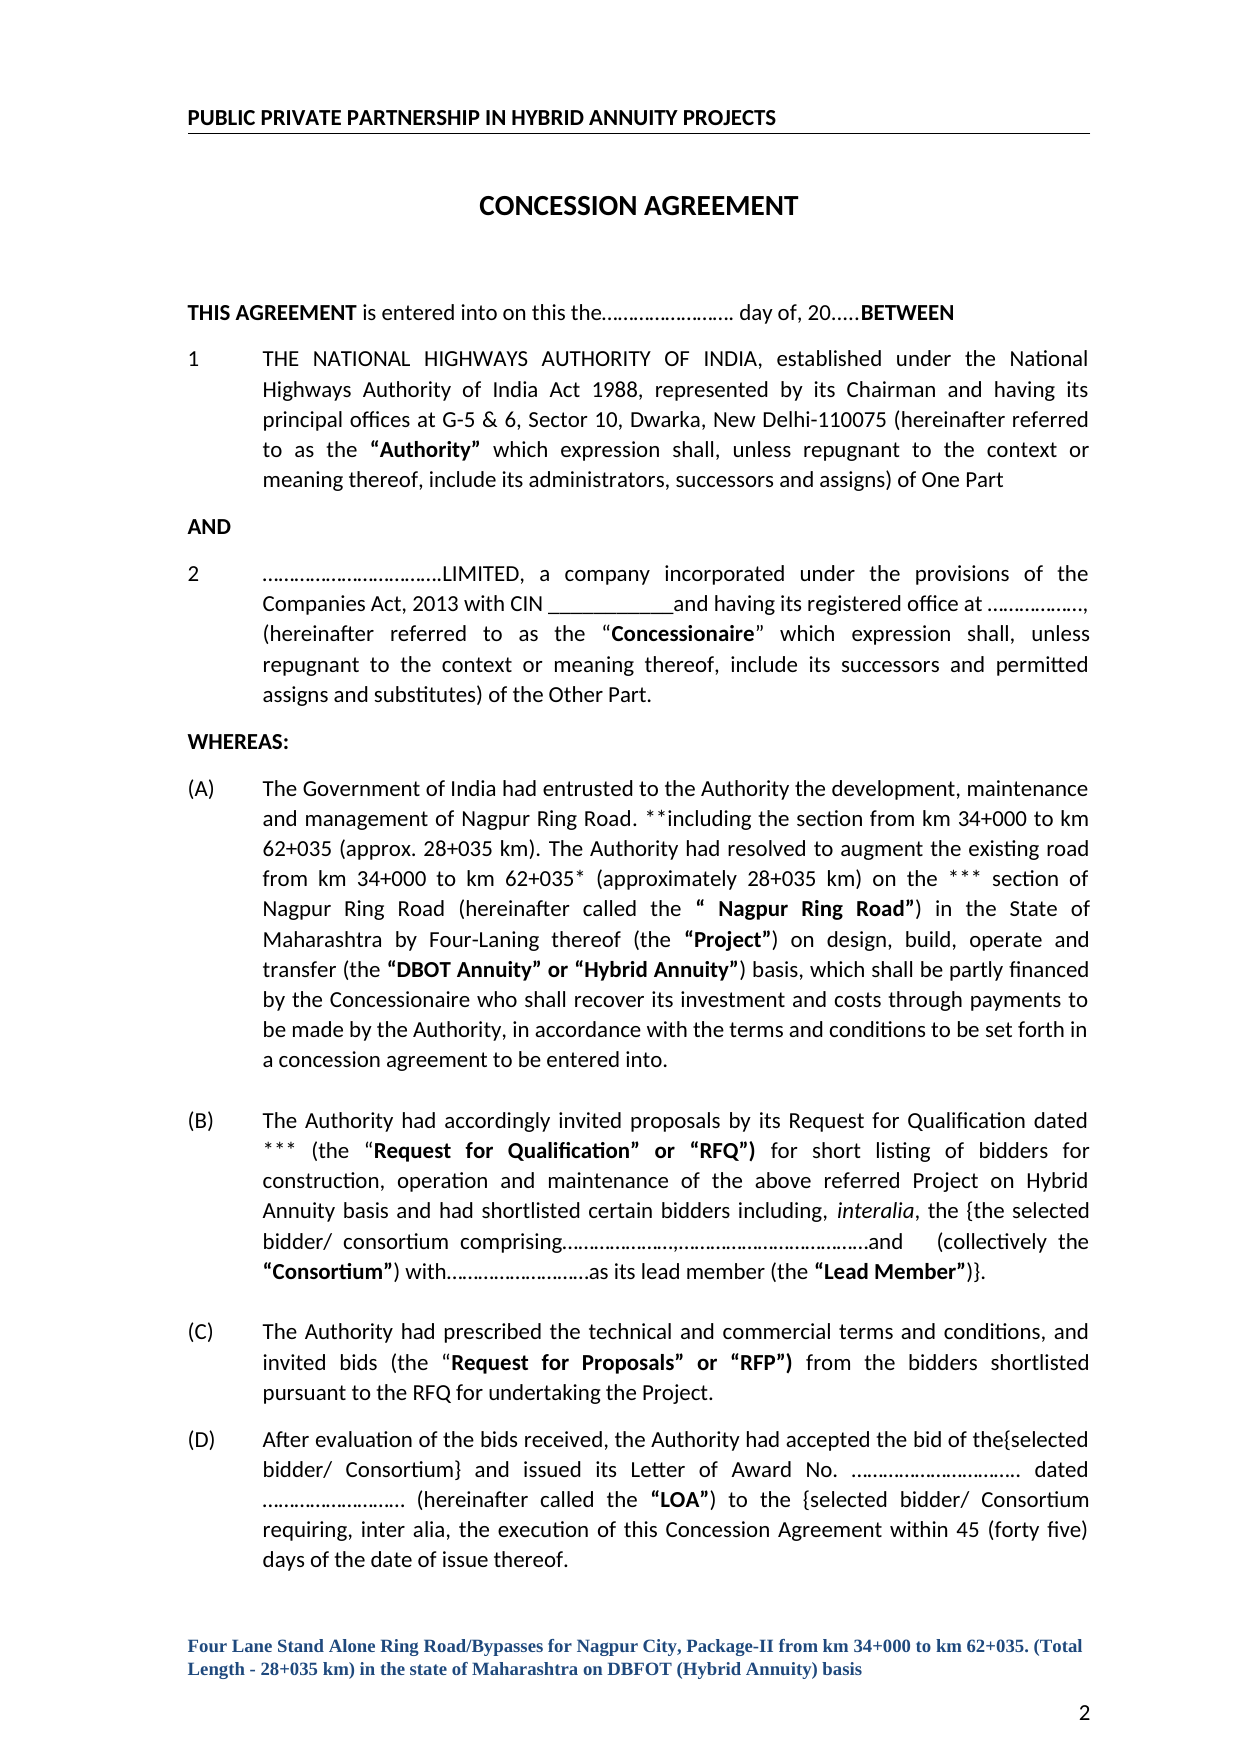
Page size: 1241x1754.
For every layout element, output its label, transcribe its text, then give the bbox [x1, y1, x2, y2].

text 2 …………………………….LIMITED, a company incorporated under the provisions of the Companies Act, 2013 with CIN ___________and having its registered office at ………………,(hereinafter referred to as the “Concessionaire” which expression shall, unless repugnant to the context or meaning thereof, include its successors and permitted assigns and substitutes) of the Other Part. [187, 559, 1090, 708]
text (D) After evaluation of the bids received, the Authority had accepted the bid of the{selected bidder/ Consortium} and issued its Letter of Award No. ………………………….. dated ……………………… (hereinafter called the “LOA”) to the {selected bidder/ Consortium requiring, inter alia, the execution of this Concession Agreement within 45 (forty five) days of the date of issue thereof. [187, 1425, 1090, 1574]
text 1 THE NATIONAL HIGHWAYS AUTHORITY OF INDIA, established under the National Highways Authority of India Act 1988, represented by its Chairman and having its principal offices at G-5 & 6, Sector 10, Dwarka, New Delhi-110075 (hereinafter referred to as the “Authority” which expression shall, unless repugnant to the context or meaning thereof, include its administrators, successors and assigns) of One Part [187, 344, 1090, 493]
text CONCESSION AGREEMENT [187, 187, 1090, 223]
text AND [187, 512, 1090, 540]
text THIS AGREEMENT is entered into on this the……………………. day of, 20.....BETWEEN [187, 298, 1090, 326]
list The Authority had prescribed the technical and commercial terms and conditions, and invited bids (the “Request for Proposals” or “RFP”) from the bidders shortlisted pursuant to the RFQ for undertaking the Project. [187, 1317, 1090, 1406]
text WHEREAS: [187, 727, 1090, 755]
list The Government of India had entrusted to the Authority the development, maintenance and management of Nagpur Ring Road. **including the section from km 34+000 to km 62+035 (approx. 28+035 km). The Authority had resolved to augment the existing road from km 34+000 to km 62+035* (approximately 28+035 km) on the *** section of Nagpur Ring Road (hereinafter called the “ Nagpur Ring Road”) in the State of Maharashtra by Four-Laning thereof (the “Project”) on design, build, operate and transfer (the “DBOT Annuity” or “Hybrid Annuity”) basis, which shall be partly financed by the Concessionaire who shall recover its investment and costs through payments to be made by the Authority, in accordance with the terms and conditions to be set forth in a concession agreement to be entered into. [187, 774, 1090, 1074]
list The Authority had accordingly invited proposals by its Request for Qualification dated *** (the “Request for Qualification” or “RFQ”) for short listing of bidders for construction, operation and maintenance of the above referred Project on Hybrid Annuity basis and had shortlisted certain bidders including, interalia, the {the selected bidder/ consortium comprising…………………,………………………………and (collectively the “Consortium”) with………………………as its lead member (the “Lead Member”)}. [187, 1106, 1090, 1285]
